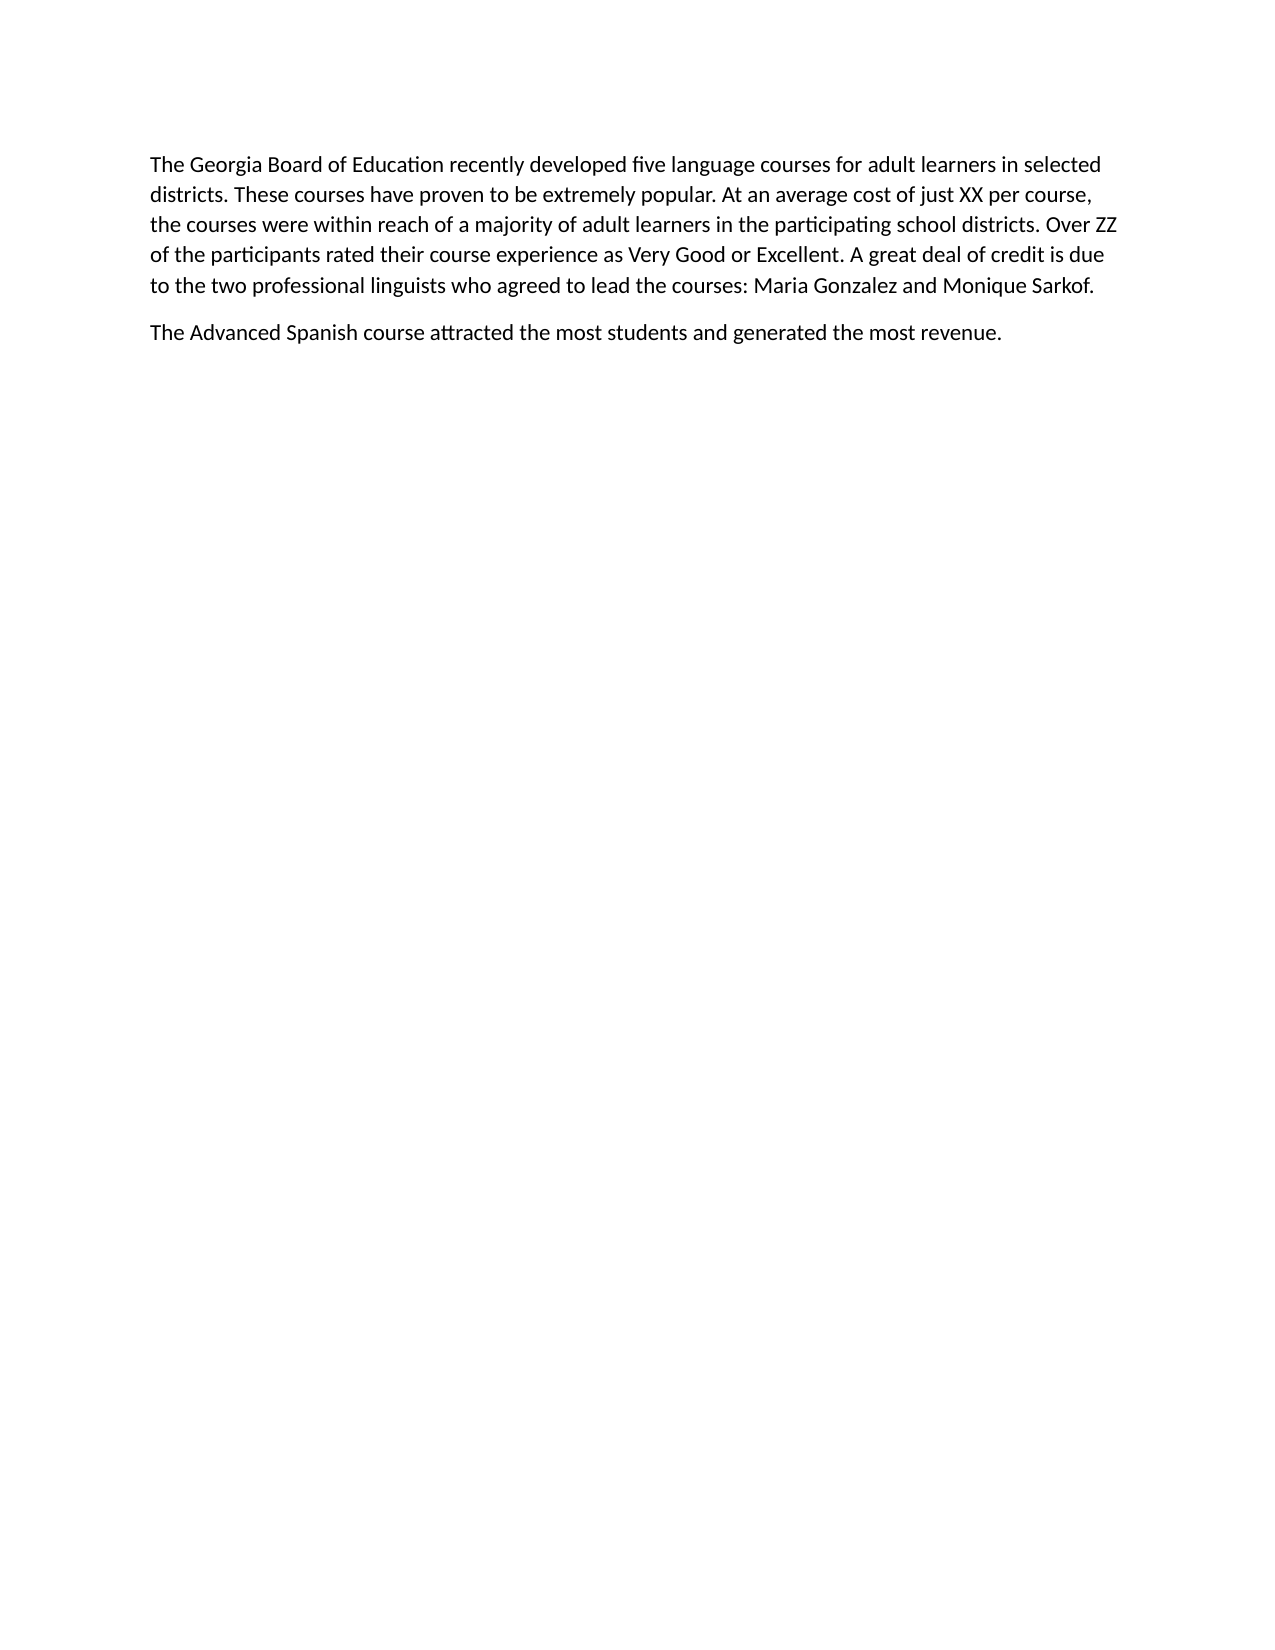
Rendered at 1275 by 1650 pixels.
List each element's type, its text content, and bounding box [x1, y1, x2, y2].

text The Georgia Board of Education recently developed five language courses for adult learners in selected districts. These courses have proven to be extremely popular. At an average cost of just XX per course, the courses were within reach of a majority of adult learners in the participating school districts. Over ZZ of the participants rated their course experience as Very Good or Excellent. A great deal of credit is due to the two professional linguists who agreed to lead the courses: Maria Gonzalez and Monique Sarkof. [150, 150, 1125, 299]
text The Advanced Spanish course attracted the most students and generated the most revenue. [150, 318, 1125, 346]
